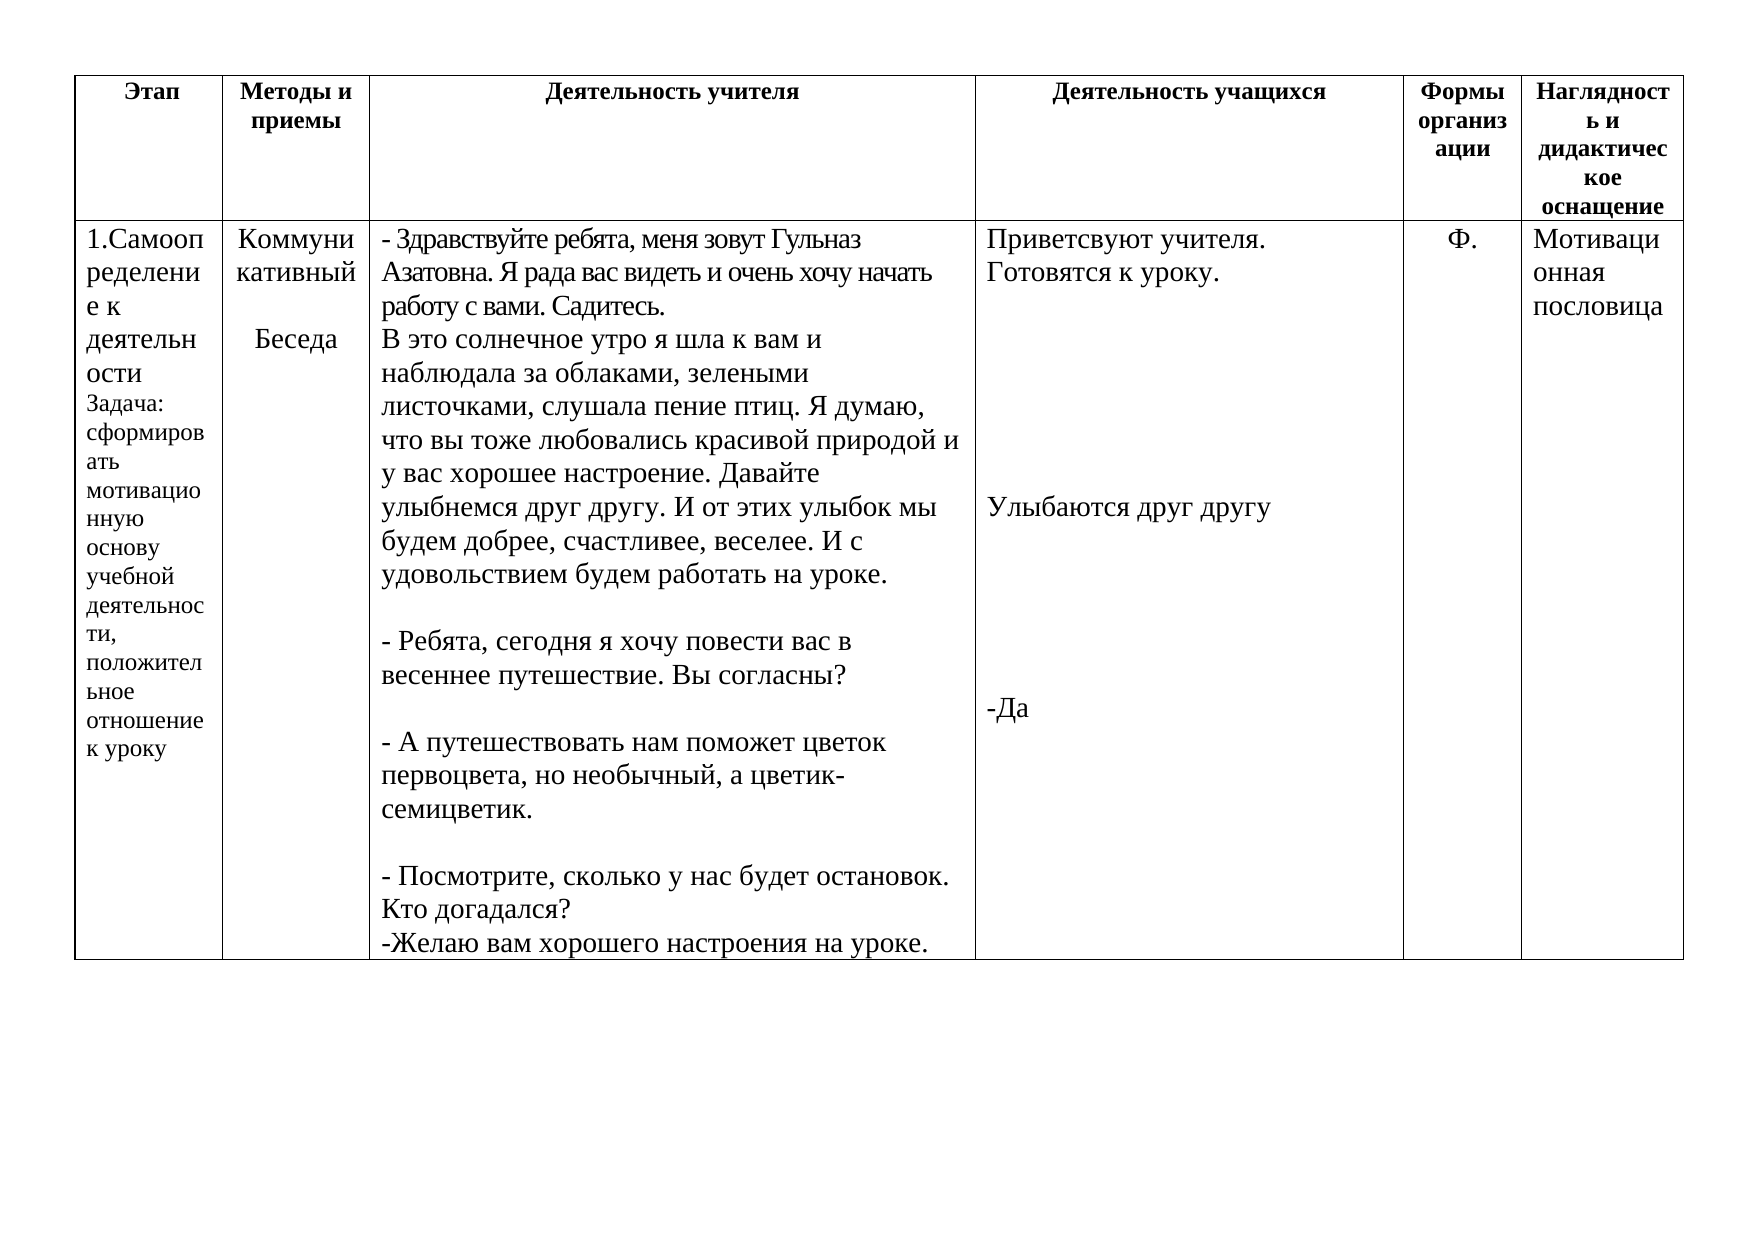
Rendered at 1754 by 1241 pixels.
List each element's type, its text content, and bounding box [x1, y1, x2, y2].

table_header Наглядность и дидактическое оснащение [1522, 76, 1683, 220]
table_cell Ф. [1404, 221, 1521, 959]
table_cell 1.Самоопределение к деятельности Задача: сформировать мотивационную основу учебной деятельности, положительное отношение к уроку [76, 221, 222, 959]
table_cell Приветсвуют учителя. Готовятся к уроку. Улыбаются друг другу -Да [976, 221, 1403, 959]
table_header Деятельность учащихся [976, 76, 1403, 220]
table_cell - Здравствуйте ребята, меня зовут Гульназ Азатовна. Я рада вас видеть и очень хочу начать работу с вами. Садитесь. В это солнечное утро я шла к вам и наблюдала за облаками, зелеными листочками, слушала пение птиц. Я думаю, что вы тоже любовались красивой природой и у вас хорошее настроение. Давайте улыбнемся друг другу. И от этих улыбок мы будем добрее, счастливее, веселее. И с удовольствием будем работать на уроке. - Ребята, сегодня я хочу повести вас в весеннее путешествие. Вы согласны? - А путешествовать нам поможет цветок первоцвета, но необычный, а цветик-семицветик. - Посмотрите, сколько у нас будет остановок. Кто догадался? -Желаю вам хорошего настроения на уроке. [370, 221, 975, 959]
table_header Формы организации [1404, 76, 1521, 220]
table_cell Коммуникативный Беседа [223, 221, 369, 959]
table_header Методы и приемы [223, 76, 369, 220]
table_header Деятельность учителя [370, 76, 975, 220]
table_header Этап [76, 76, 222, 220]
table_cell Мотивационная пословица [1522, 221, 1683, 959]
